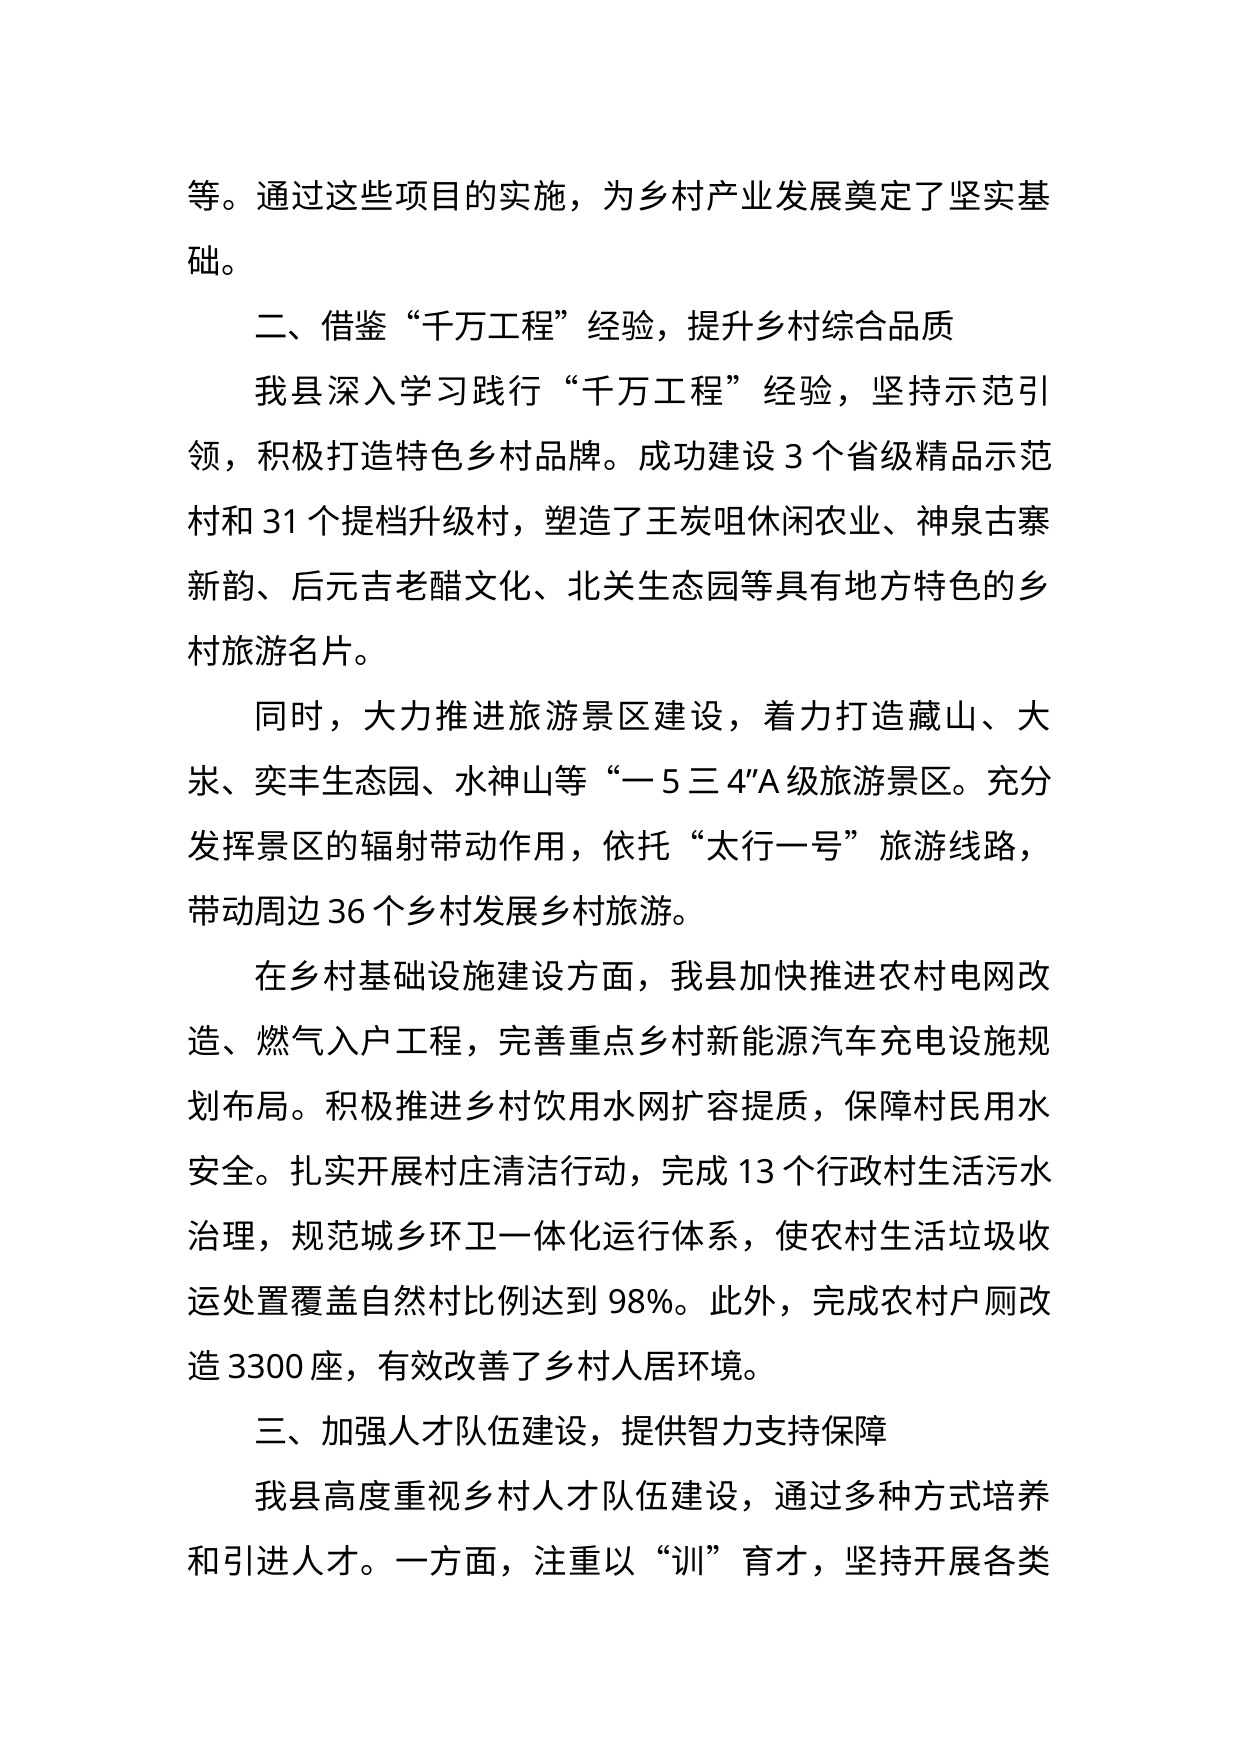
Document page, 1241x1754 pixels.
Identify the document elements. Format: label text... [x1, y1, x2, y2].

text 二、借鉴“千万工程”经验，提升乡村综合品质 [187, 292, 1053, 357]
text 我县深入学习践行“千万工程”经验，坚持示范引领，积极打造特色乡村品牌。成功建设3个省级精品示范村和31个提档升级村，塑造了王炭咀休闲农业、神泉古寨新韵、后元吉老醋文化、北关生态园等具有地方特色的乡村旅游名片。 [187, 357, 1053, 682]
text 在乡村基础设施建设方面，我县加快推进农村电网改造、燃气入户工程，完善重点乡村新能源汽车充电设施规划布局。积极推进乡村饮用水网扩容提质，保障村民用水安全。扎实开展村庄清洁行动，完成13个行政村生活污水治理，规范城乡环卫一体化运行体系，使农村生活垃圾收运处置覆盖自然村比例达到98%。此外，完成农村户厕改造3300座，有效改善了乡村人居环境。 [187, 942, 1053, 1397]
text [187, 162, 1053, 292]
text 同时，大力推进旅游景区建设，着力打造藏山、大汖、奕丰生态园、水神山等“一5三4”A级旅游景区。充分发挥景区的辐射带动作用，依托“太行一号”旅游线路，带动周边36个乡村发展乡村旅游。 [187, 682, 1053, 942]
text 三、加强人才队伍建设，提供智力支持保障 [187, 1397, 1053, 1462]
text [187, 1462, 1053, 1592]
